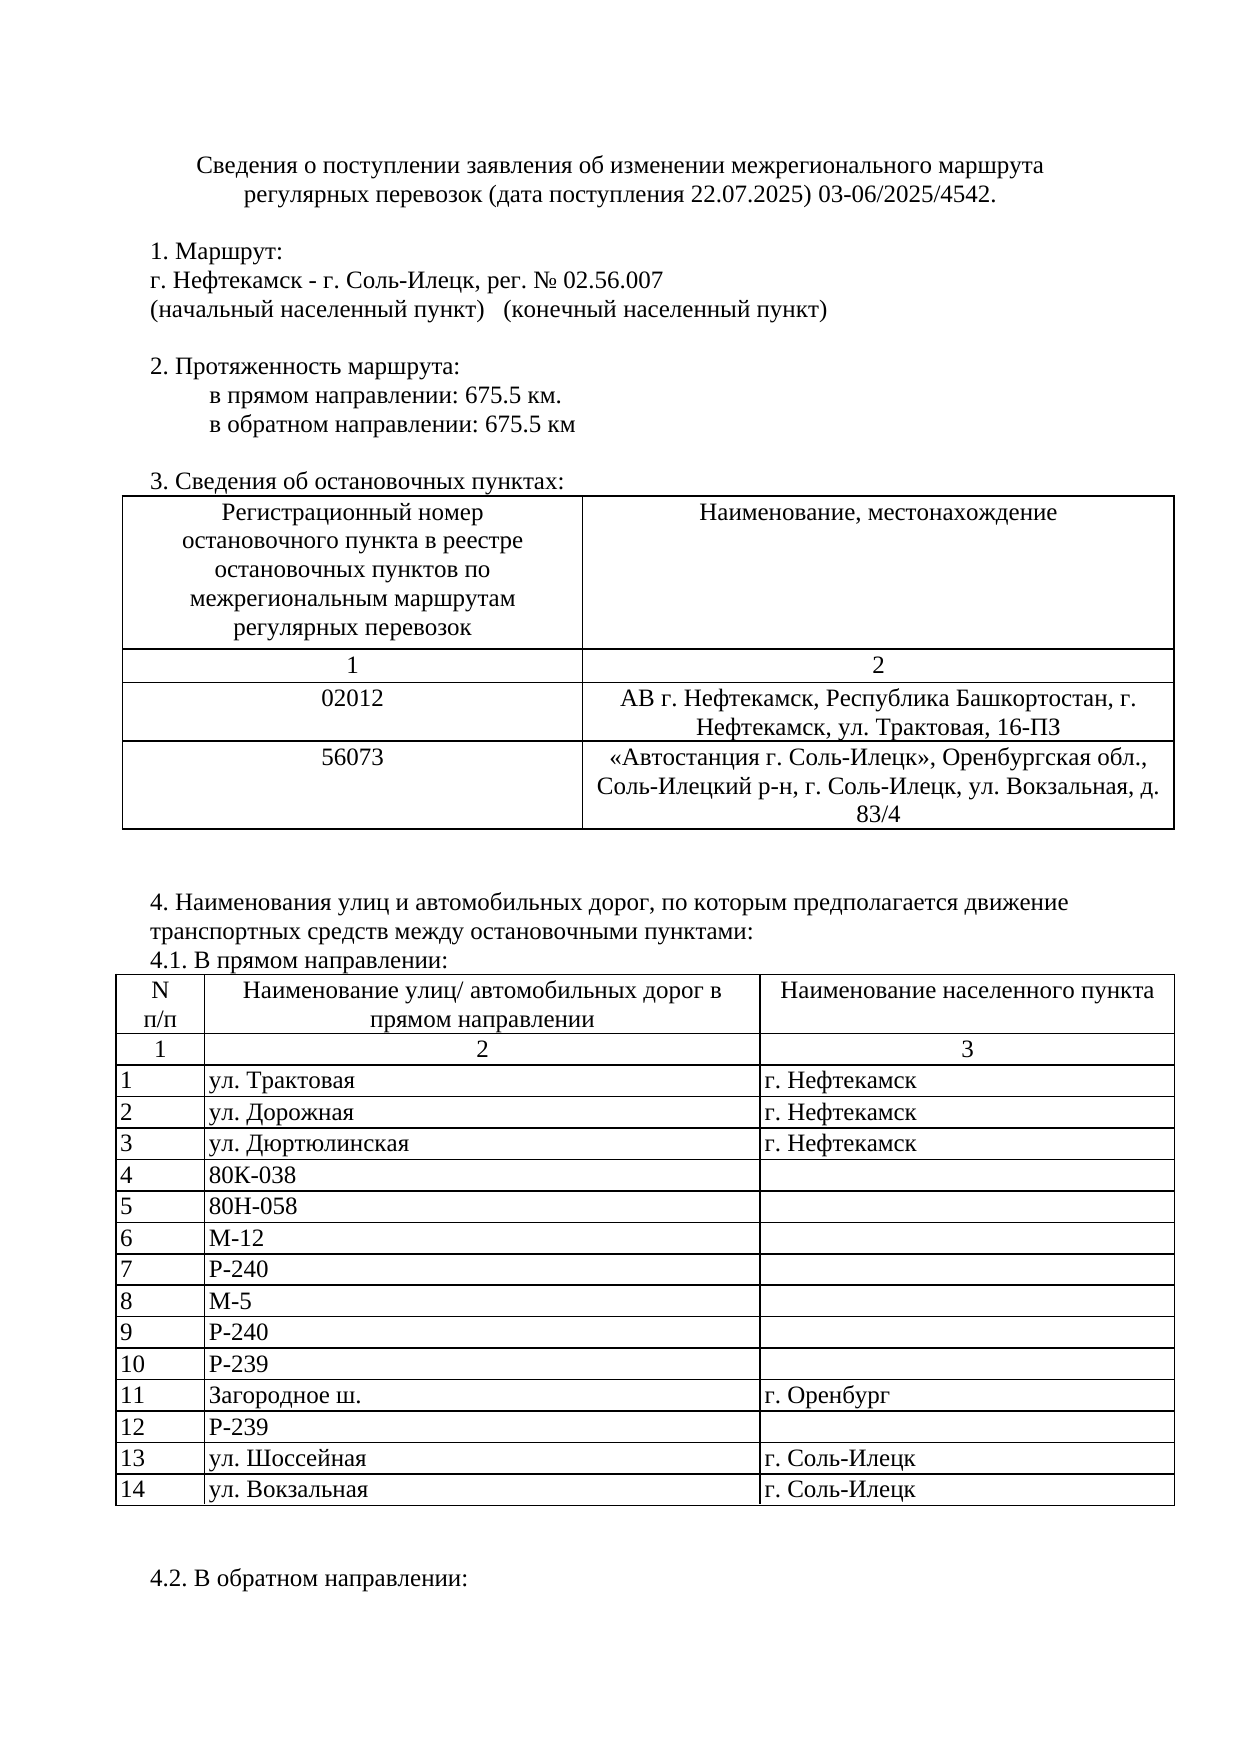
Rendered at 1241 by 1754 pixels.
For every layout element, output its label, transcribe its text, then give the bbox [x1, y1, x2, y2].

text (начальный населенный пункт) (конечный населенный пункт) [150, 294, 1090, 322]
table_header N п/п [117, 975, 204, 1033]
table_cell 14 [117, 1475, 204, 1504]
text в прямом направлении: 675.5 км. [150, 380, 1090, 409]
table_cell 2 [583, 650, 1173, 681]
table_cell 6 [117, 1223, 204, 1253]
table_cell г. Нефтекамск [761, 1097, 1174, 1127]
table_cell 1 [117, 1066, 204, 1096]
table_cell 13 [117, 1443, 204, 1473]
text 2. Протяженность маршрута: [150, 351, 1090, 380]
table_cell г. Нефтекамск [761, 1066, 1174, 1096]
table_cell ул. Трактовая [205, 1066, 759, 1096]
table_cell [761, 1286, 1174, 1316]
table_cell 02012 [123, 683, 582, 740]
table_cell 8 [117, 1286, 204, 1316]
table_cell [761, 1317, 1174, 1347]
table_cell 56073 [123, 742, 582, 828]
table_cell [761, 1192, 1174, 1221]
table_cell Р-239 [205, 1349, 759, 1379]
table_cell [761, 1412, 1174, 1442]
table_cell г. Соль-Илецк [761, 1443, 1174, 1473]
table_cell г. Соль-Илецк [761, 1475, 1174, 1504]
table_cell [761, 1255, 1174, 1284]
table_cell 2 [117, 1097, 204, 1127]
table_cell 80К-038 [205, 1160, 759, 1190]
table_cell ул. Дорожная [205, 1097, 759, 1127]
table_cell [761, 1349, 1174, 1379]
table_header Наименование населенного пункта [761, 975, 1174, 1033]
table_cell 1 [117, 1034, 204, 1064]
text Сведения о поступлении заявления об изменении межрегионального маршрута регулярных перевозок (дата поступления 22.07.2025) 03-06/2025/4542. [150, 150, 1090, 207]
table_cell 1 [123, 650, 582, 681]
table_cell ул. Дюртюлинская [205, 1129, 759, 1158]
table_header Наименование улиц/ автомобильных дорог в прямом направлении [205, 975, 759, 1033]
table_cell 2 [205, 1034, 759, 1064]
text в обратном направлении: 675.5 км [150, 409, 1090, 437]
table_cell 11 [117, 1380, 204, 1410]
table_cell г. Оренбург [761, 1380, 1174, 1410]
table_cell 80Н-058 [205, 1192, 759, 1221]
table_cell [761, 1160, 1174, 1190]
text 1. Маршрут: [150, 236, 1090, 265]
table_cell 4 [117, 1160, 204, 1190]
table_cell Р-239 [205, 1412, 759, 1442]
text 4.1. В прямом направлении: [150, 945, 1090, 973]
table_header Наименование, местонахождение [583, 497, 1173, 648]
table_cell [761, 1223, 1174, 1253]
text 3. Сведения об остановочных пунктах: [150, 466, 1090, 495]
table_cell 3 [761, 1034, 1174, 1064]
table_cell М-5 [205, 1286, 759, 1316]
table_cell 3 [117, 1129, 204, 1158]
text 4. Наименования улиц и автомобильных дорог, по которым предполагается движение транспортных средств между остановочными пунктами: [150, 887, 1090, 945]
table_cell 12 [117, 1412, 204, 1442]
table_cell 7 [117, 1255, 204, 1284]
table_cell ул. Вокзальная [205, 1475, 759, 1504]
table_cell ул. Шоссейная [205, 1443, 759, 1473]
table_cell АВ г. Нефтекамск, Республика Башкортостан, г. Нефтекамск, ул. Трактовая, 16-ПЗ [583, 683, 1173, 740]
table_cell Р-240 [205, 1317, 759, 1347]
table_cell М-12 [205, 1223, 759, 1253]
table_cell «Автостанция г. Соль-Илецк», Оренбургская обл., Соль-Илецкий р-н, г. Соль-Илецк, ул. Вокзальная, д. 83/4 [583, 742, 1173, 828]
text г. Нефтекамск - г. Соль-Илецк, рег. № 02.56.007 [150, 265, 1090, 294]
text 4.2. В обратном направлении: [150, 1563, 1090, 1592]
table_cell Р-240 [205, 1255, 759, 1284]
table_cell Загородное ш. [205, 1380, 759, 1410]
table_cell г. Нефтекамск [761, 1129, 1174, 1158]
table_cell 5 [117, 1192, 204, 1221]
table_cell 9 [117, 1317, 204, 1347]
table_header Регистрационный номер остановочного пункта в реестре остановочных пунктов по межрегиональным маршрутам регулярных перевозок [123, 497, 582, 648]
table_cell 10 [117, 1349, 204, 1379]
